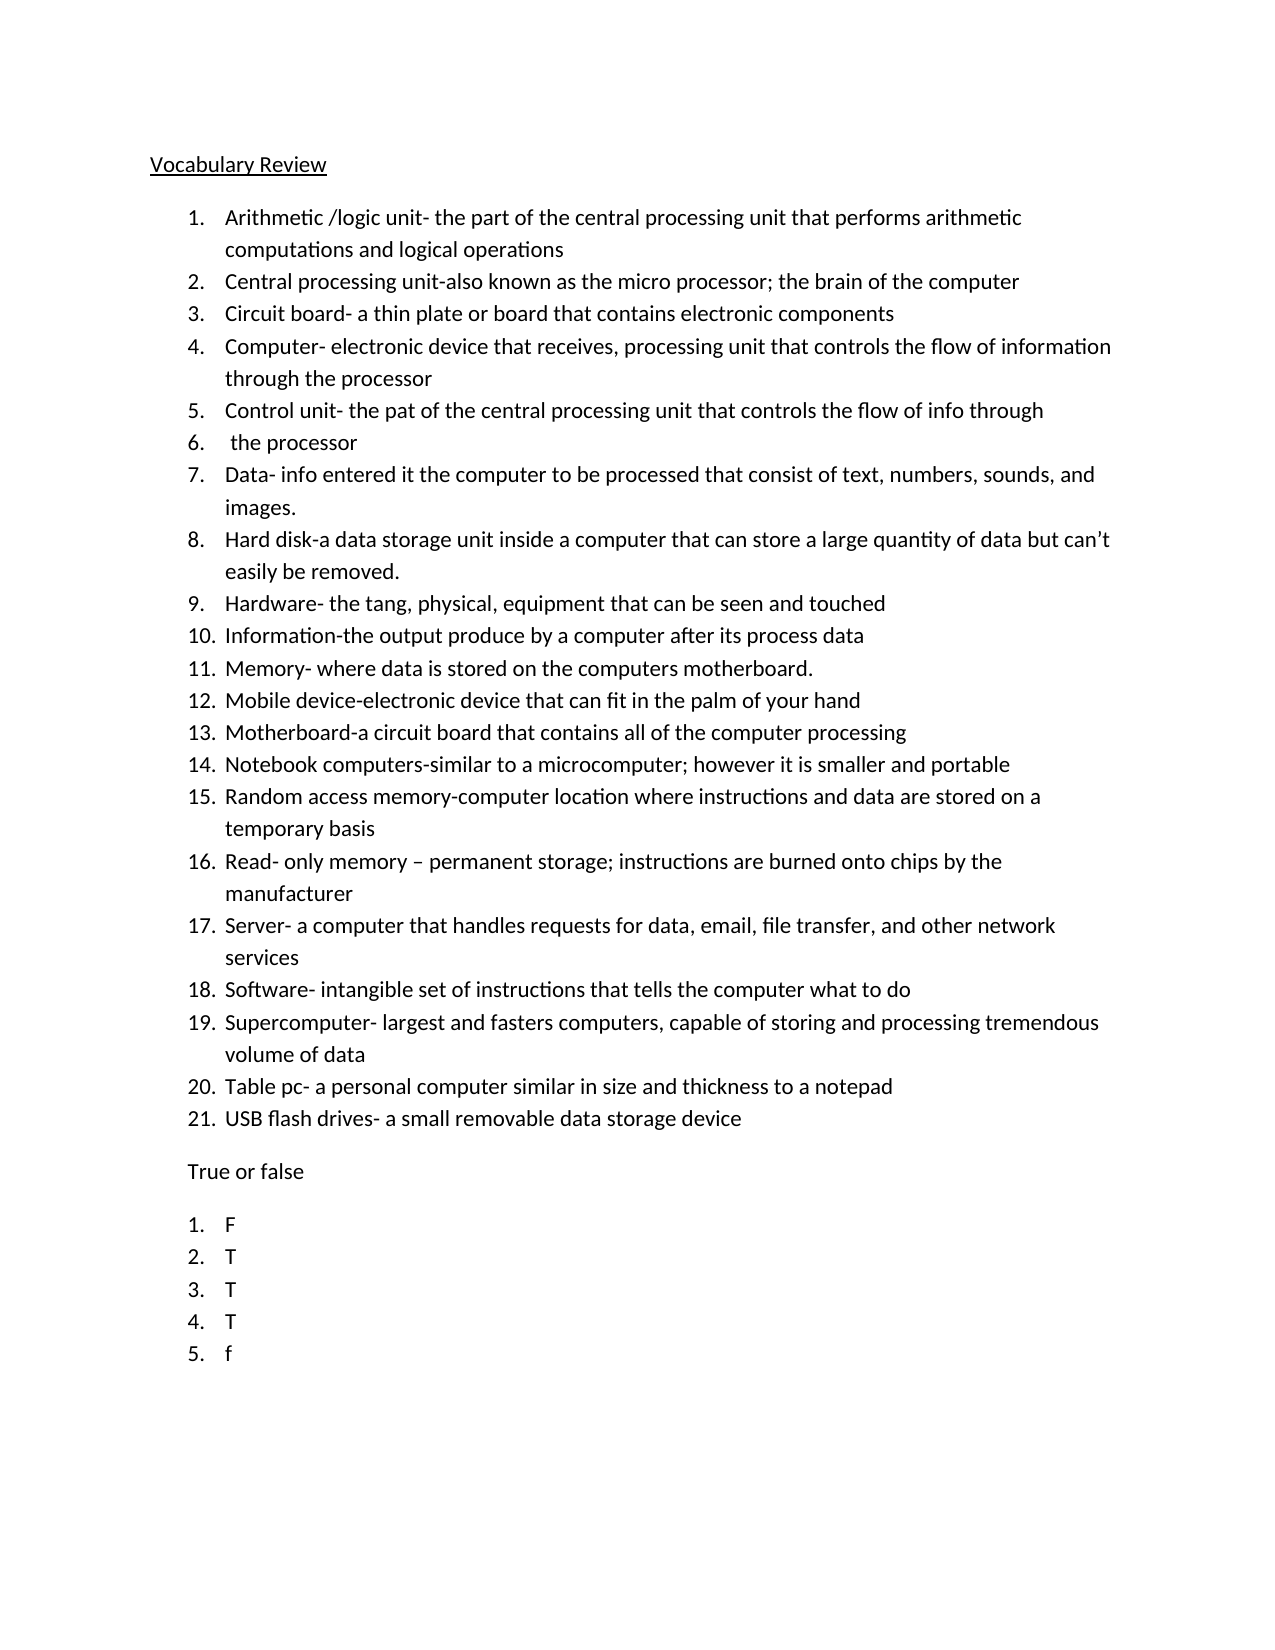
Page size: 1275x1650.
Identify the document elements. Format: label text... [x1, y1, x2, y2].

list Control unit- the pat of the central processing unit that controls the flow of info through [187, 396, 1125, 424]
list Table pc- a personal computer similar in size and thickness to a notepad [187, 1072, 1125, 1100]
list Motherboard-a circuit board that contains all of the computer processing [187, 718, 1125, 746]
list Server- a computer that handles requests for data, email, file transfer, and other network services [187, 911, 1125, 971]
list USB flash drives- a small removable data storage device [187, 1104, 1125, 1132]
list Data- info entered it the computer to be processed that consist of text, numbers, sounds, and images. [187, 461, 1125, 521]
list Read- only memory – permanent storage; instructions are burned onto chips by the manufacturer [187, 847, 1125, 907]
list f [187, 1339, 1125, 1367]
list Software- intangible set of instructions that tells the computer what to do [187, 976, 1125, 1003]
text True or false [187, 1157, 1125, 1185]
list F [187, 1210, 1125, 1238]
text Vocabulary Review [150, 150, 1125, 178]
list Mobile device-electronic device that can fit in the palm of your hand [187, 686, 1125, 714]
list Hard disk-a data storage unit inside a computer that can store a large quantity of data but can’t easily be removed. [187, 525, 1125, 585]
list Arithmetic /logic unit- the part of the central processing unit that performs arithmetic computations and logical operations [187, 203, 1125, 263]
list Central processing unit-also known as the micro processor; the brain of the computer [187, 267, 1125, 295]
list Information-the output produce by a computer after its process data [187, 621, 1125, 649]
list Memory- where data is stored on the computers motherboard. [187, 654, 1125, 682]
list Notebook computers-similar to a microcomputer; however it is smaller and portable [187, 750, 1125, 778]
list T [187, 1307, 1125, 1335]
list the processor [187, 428, 1125, 456]
list T [187, 1275, 1125, 1303]
list Supercomputer- largest and fasters computers, capable of storing and processing tremendous volume of data [187, 1008, 1125, 1068]
list Circuit board- a thin plate or board that contains electronic components [187, 299, 1125, 328]
list Random access memory-computer location where instructions and data are stored on a temporary basis [187, 782, 1125, 843]
list T [187, 1242, 1125, 1271]
list Computer- electronic device that receives, processing unit that controls the flow of information through the processor [187, 332, 1125, 392]
list Hardware- the tang, physical, equipment that can be seen and touched [187, 589, 1125, 617]
